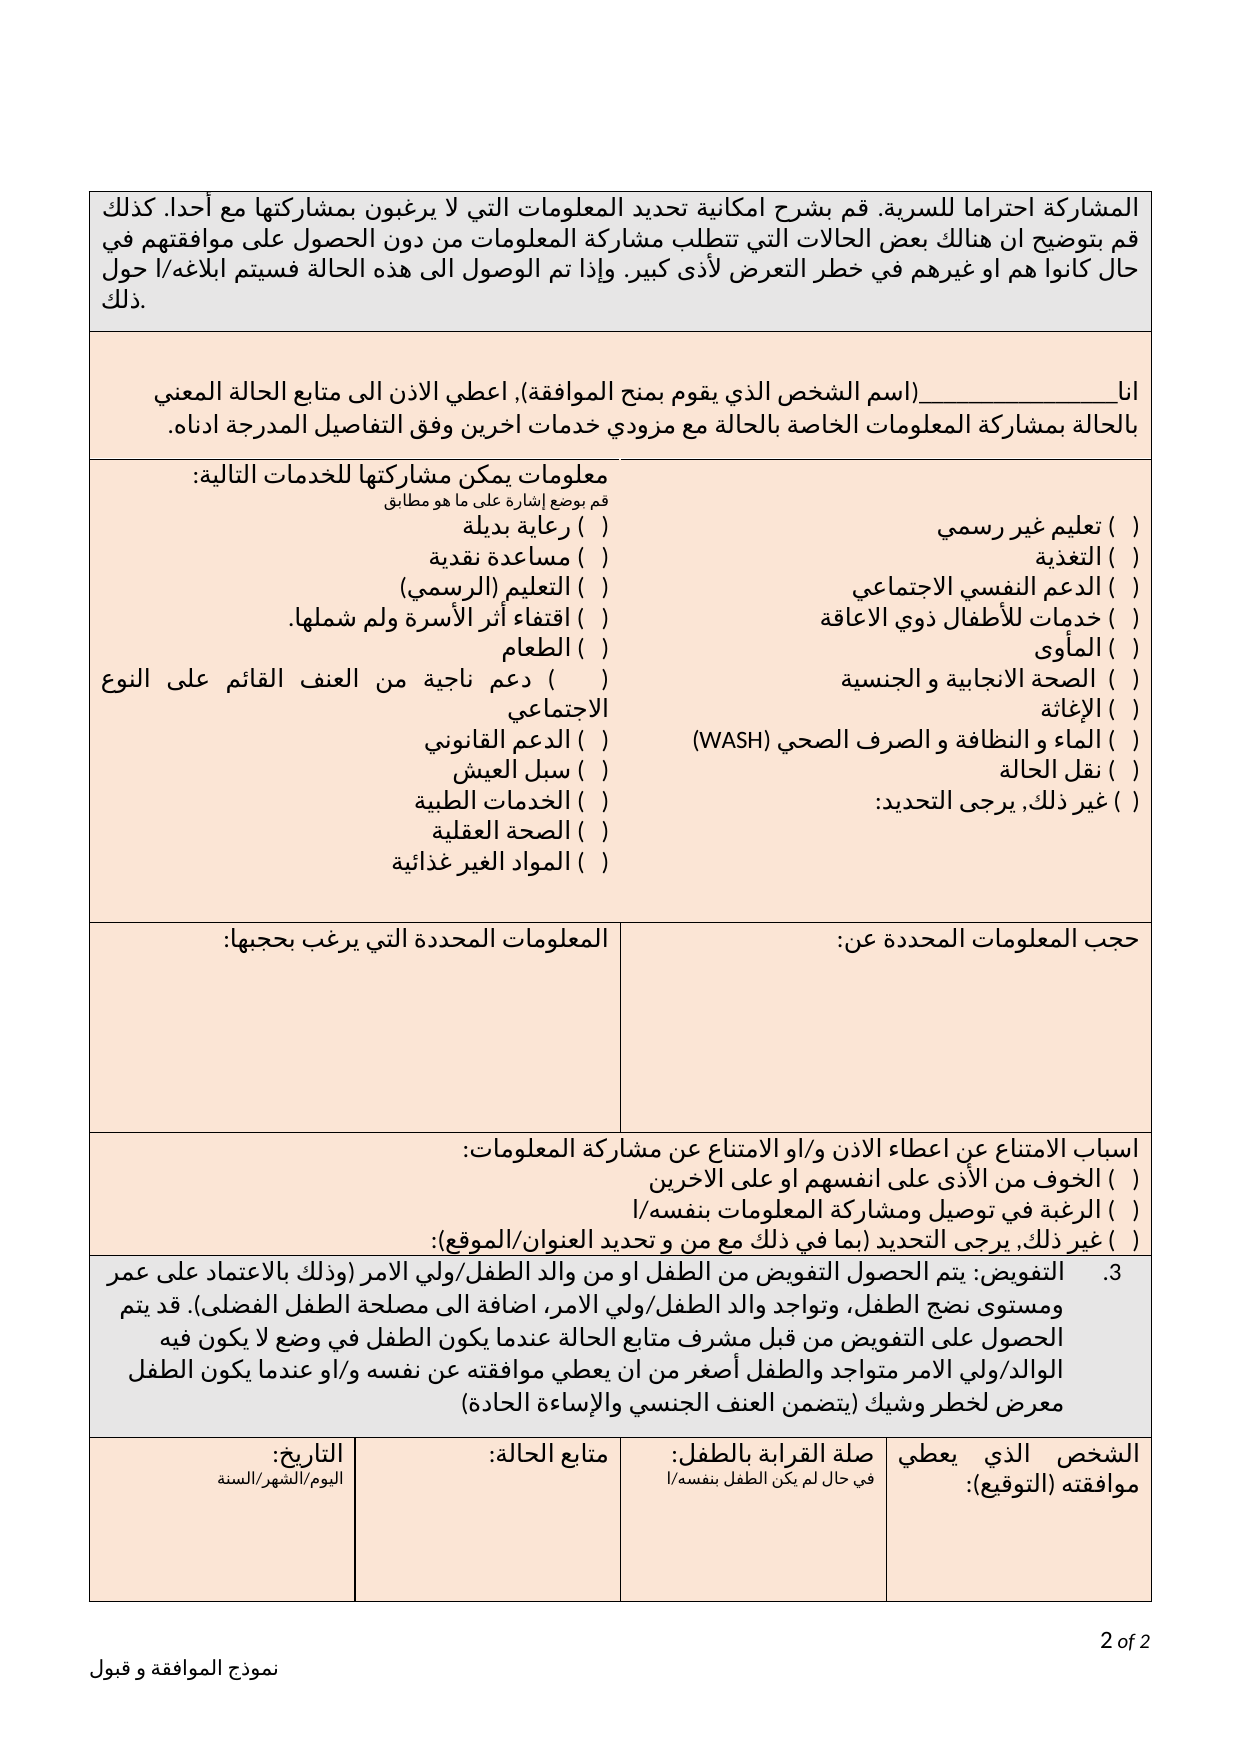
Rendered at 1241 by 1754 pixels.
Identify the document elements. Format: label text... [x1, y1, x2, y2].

table_cell اسباب الامتناع عن اعطاء الاذن و/او الامتناع عن مشاركة المعلومات: ( ) الخوف من الأذى على انفسهم او على الاخرين ( ) الرغبة في توصيل ومشاركة المعلومات بنفسه/ا ( ) غير ذلك, يرجى التحديد (بما في ذلك مع من و تحديد العنوان/الموقع): [90, 1133, 1151, 1255]
table_cell التفويض: يتم الحصول التفويض من الطفل او من والد الطفل/ولي الامر (وذلك بالاعتماد على عمر ومستوى نضج الطفل، وتواجد والد الطفل/ولي الامر، اضافة الى مصلحة الطفل الفضلى). قد يتم الحصول على التفويض من قبل مشرف متابع الحالة عندما يكون الطفل في وضع لا يكون فيه الوالد/ولي الامر متواجد والطفل أصغر من ان يعطي موافقته عن نفسه و/او عندما يكون الطفل معرض لخطر وشيك (يتضمن العنف الجنسي والإساءة الحادة) [90, 1256, 1151, 1437]
table_cell حجب المعلومات المحددة عن: [621, 923, 1151, 1132]
table_cell المعلومات المحددة التي يرغب بحجبها: [90, 923, 620, 1132]
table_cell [887, 1438, 1151, 1601]
table_cell معلومات يمكن مشاركتها للخدمات التالية: قم بوضع إشارة على ما هو مطابق ( ) رعاية بديلة ( ) مساعدة نقدية ( ) التعليم (الرسمي) ( ) اقتفاء أثر الأسرة ولم شملها. ( ) الطعام ( ) دعم ناجية من العنف القائم على النوع الاجتماعي ( ) الدعم القانوني ( ) سبل العيش ( ) الخدمات الطبية ( ) الصحة العقلية ( ) المواد الغير غذائية [90, 459, 620, 922]
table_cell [621, 1438, 886, 1601]
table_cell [90, 1438, 354, 1601]
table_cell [90, 192, 1151, 331]
table_cell انا________________(اسم الشخص الذي يقوم بمنح الموافقة), اعطي الاذن الى متابع الحالة المعني بالحالة بمشاركة المعلومات الخاصة بالحالة مع مزودي خدمات اخرين وفق التفاصيل المدرجة ادناه. [90, 332, 1151, 458]
table_cell ( ) تعليم غير رسمي ( ) التغذية ( ) الدعم النفسي الاجتماعي ( ) خدمات للأطفال ذوي الاعاقة ( ) المأوى ( ) الصحة الانجابية و الجنسية ( ) الإغاثة ( ) الماء و النظافة و الصرف الصحي (WASH) ( ) نقل الحالة ( ) غير ذلك, يرجى التحديد: [620, 459, 1151, 922]
table_cell متابع الحالة: [356, 1438, 620, 1601]
